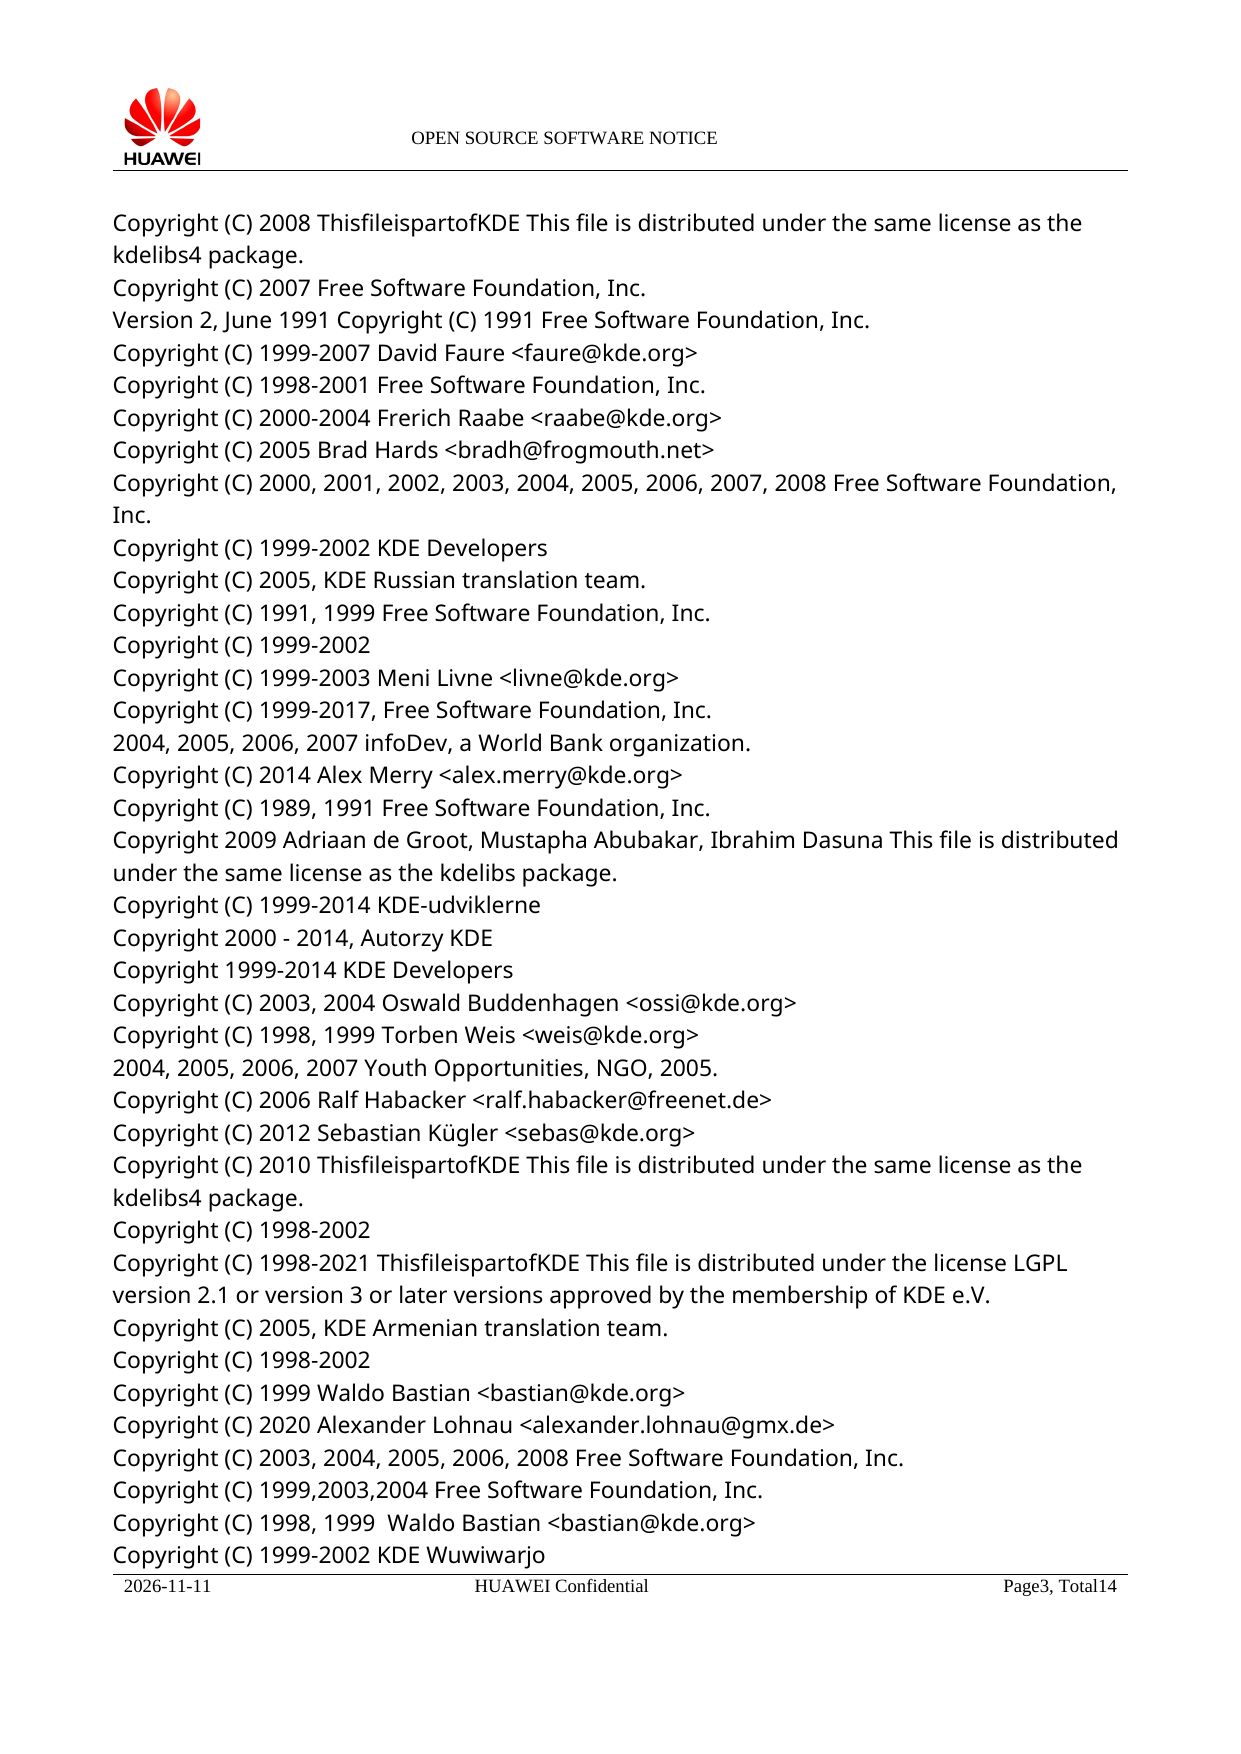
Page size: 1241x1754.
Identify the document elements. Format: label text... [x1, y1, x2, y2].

picture [124, 88, 201, 165]
